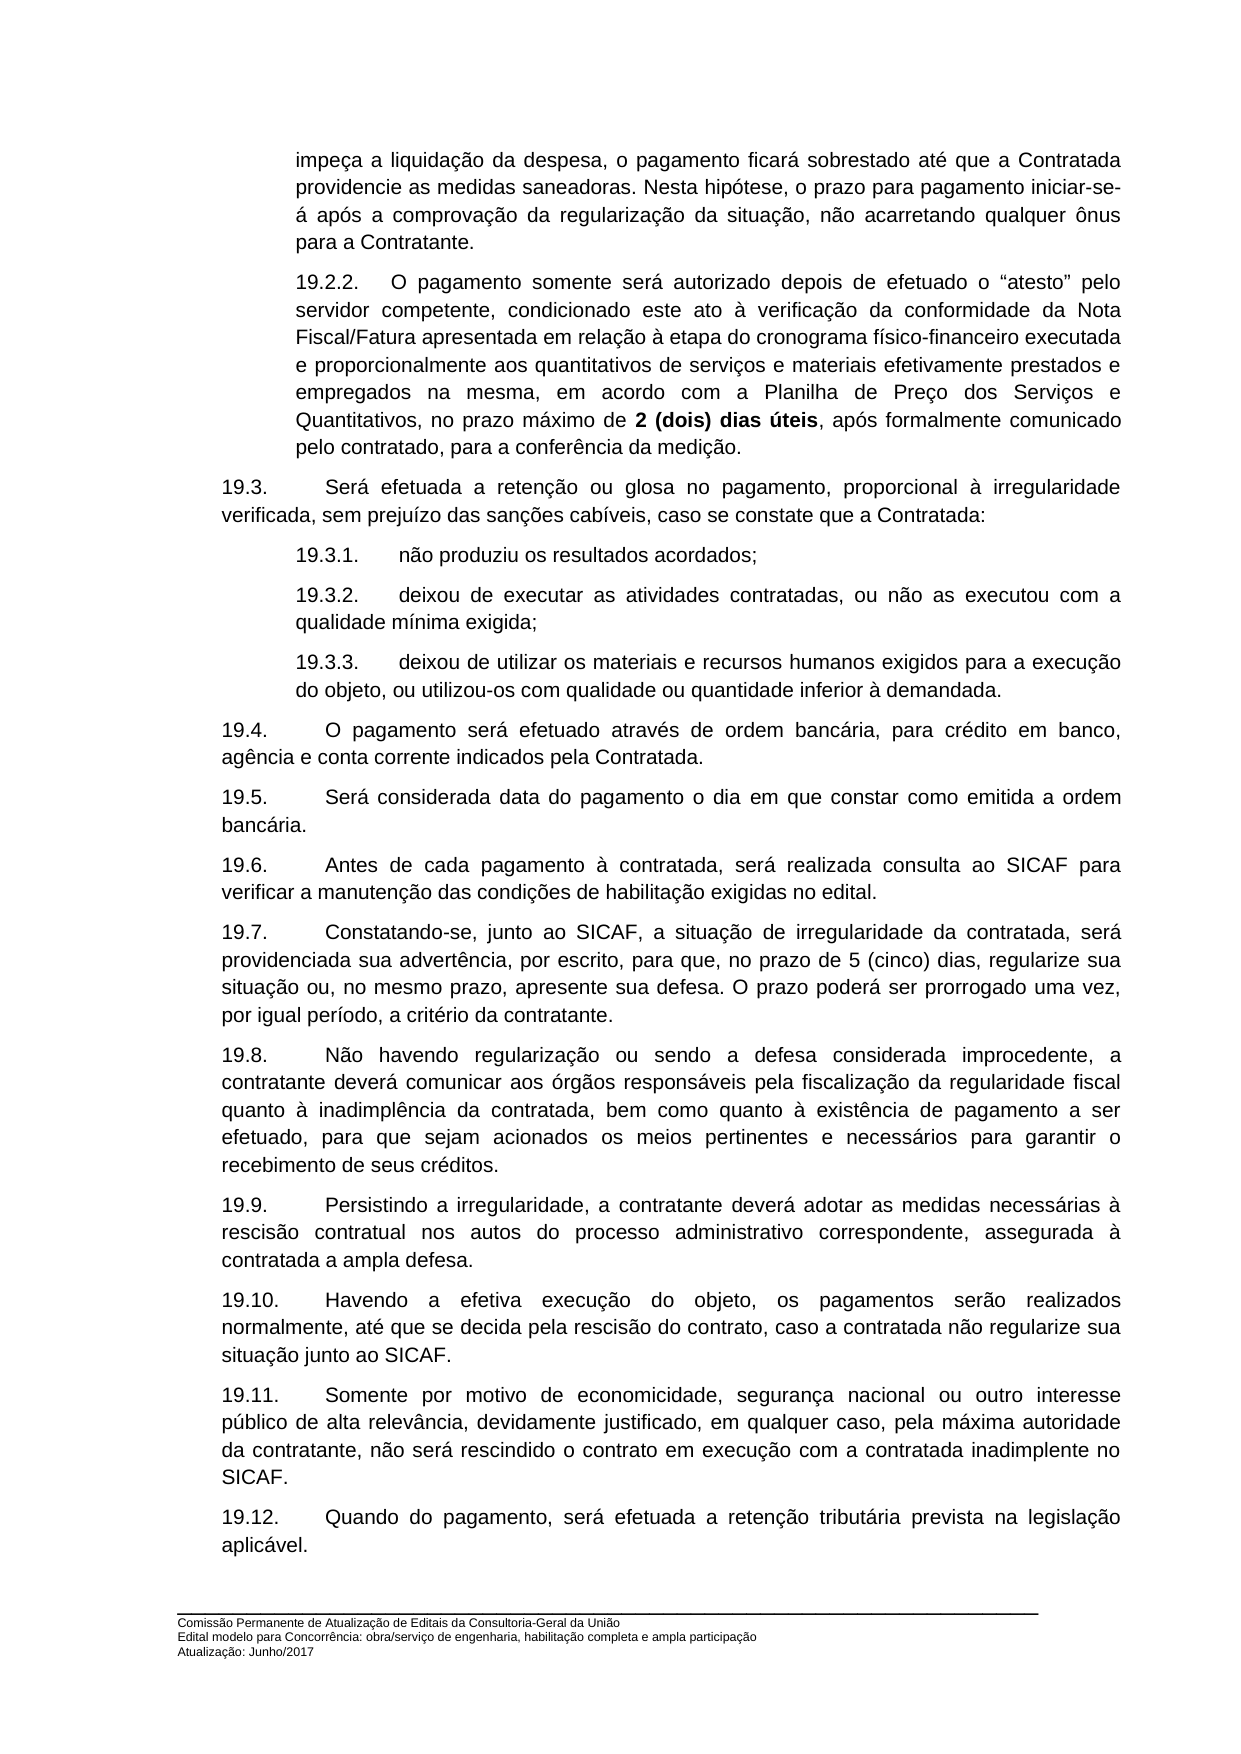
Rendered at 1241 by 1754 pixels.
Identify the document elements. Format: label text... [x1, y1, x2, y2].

list Antes de cada pagamento à contratada, será realizada consulta ao SICAF para verificar a manutenção das condições de habilitação exigidas no edital. [221, 853, 1122, 904]
list Não havendo regularização ou sendo a defesa considerada improcedente, a contratante deverá comunicar aos órgãos responsáveis pela fiscalização da regularidade fiscal quanto à inadimplência da contratada, bem como quanto à existência de pagamento a ser efetuado, para que sejam acionados os meios pertinentes e necessários para garantir o recebimento de seus créditos. [221, 1043, 1122, 1177]
list Havendo a efetiva execução do objeto, os pagamentos serão realizados normalmente, até que se decida pela rescisão do contrato, caso a contratada não regularize sua situação junto ao SICAF. [221, 1288, 1122, 1367]
list Será considerada data do pagamento o dia em que constar como emitida a ordem bancária. [221, 785, 1122, 837]
list Quando do pagamento, será efetuada a retenção tributária prevista na legislação aplicável. [221, 1505, 1122, 1557]
list Persistindo a irregularidade, a contratante deverá adotar as medidas necessárias à rescisão contratual nos autos do processo administrativo correspondente, assegurada à contratada a ampla defesa. [221, 1193, 1122, 1272]
text 19.2.2. O pagamento somente será autorizado depois de efetuado o “atesto” pelo servidor competente, condicionado este ato à verificação da conformidade da Nota Fiscal/Fatura apresentada em relação à etapa do cronograma físico-financeiro executada e proporcionalmente aos quantitativos de serviços e materiais efetivamente prestados e empregados na mesma, em acordo com a Planilha de Preço dos Serviços e Quantitativos, no prazo máximo de 2 (dois) dias úteis, após formalmente comunicado pelo contratado, para a conferência da medição. [295, 270, 1122, 459]
list Somente por motivo de economicidade, segurança nacional ou outro interesse público de alta relevância, devidamente justificado, em qualquer caso, pela máxima autoridade da contratante, não será rescindido o contrato em execução com a contratada inadimplente no SICAF. [221, 1383, 1122, 1489]
list deixou de executar as atividades contratadas, ou não as executou com a qualidade mínima exigida; [295, 583, 1122, 634]
list Constatando-se, junto ao SICAF, a situação de irregularidade da contratada, será providenciada sua advertência, por escrito, para que, no prazo de 5 (cinco) dias, regularize sua situação ou, no mesmo prazo, apresente sua defesa. O prazo poderá ser prorrogado uma vez, por igual período, a critério da contratante. [221, 920, 1122, 1027]
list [295, 148, 1122, 254]
list deixou de utilizar os materiais e recursos humanos exigidos para a execução do objeto, ou utilizou-os com qualidade ou quantidade inferior à demandada. [295, 650, 1122, 702]
list não produziu os resultados acordados; [295, 543, 1122, 567]
list O pagamento será efetuado através de ordem bancária, para crédito em banco, agência e conta corrente indicados pela Contratada. [221, 718, 1122, 769]
list Será efetuada a retenção ou glosa no pagamento, proporcional à irregularidade verificada, sem prejuízo das sanções cabíveis, caso se constate que a Contratada: [221, 475, 1122, 527]
